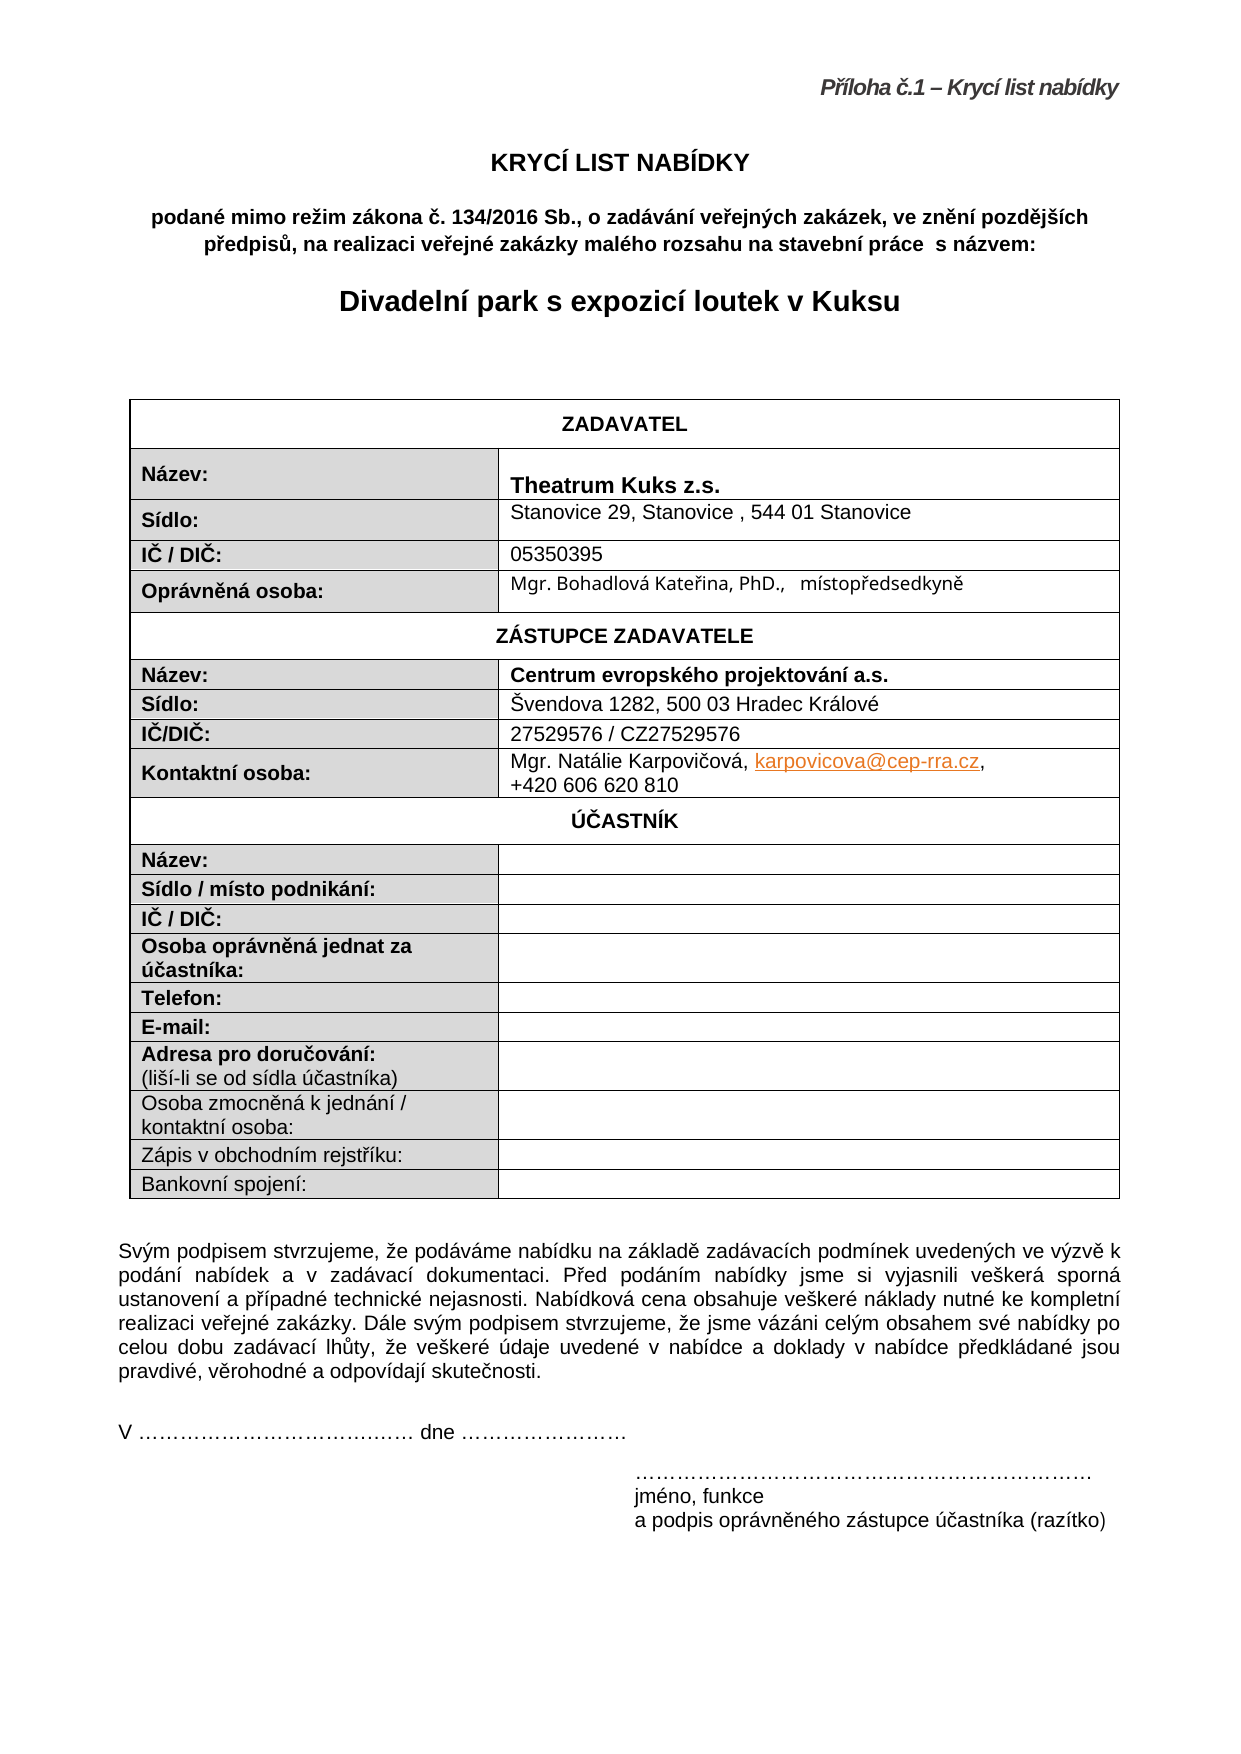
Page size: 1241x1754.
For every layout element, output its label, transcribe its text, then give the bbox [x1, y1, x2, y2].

table_cell Stanovice 29, Stanovice , 544 01 Stanovice [499, 500, 1119, 540]
table_cell Centrum evropského projektování a.s. [499, 660, 1119, 689]
text a podpis oprávněného zástupce účastníka (razítko) [561, 1507, 1122, 1532]
table_cell Zápis v obchodním rejstříku: [131, 1140, 498, 1169]
subtitle Krycí list nabídky [118, 148, 1122, 176]
table_cell [499, 1013, 1119, 1041]
table_cell 05350395 [499, 541, 1119, 569]
table_cell [499, 1140, 1119, 1169]
text Svým podpisem stvrzujeme, že podáváme nabídku na základě zadávacích podmínek uvedených ve výzvě k podání nabídek a v zadávací dokumentaci. Před podáním nabídky jsme si vyjasnili veškerá sporná ustanovení a případné technické nejasnosti. Nabídková cena obsahuje veškeré náklady nutné ke kompletní realizaci veřejné zakázky. Dále svým podpisem stvrzujeme, že jsme vázáni celým obsahem své nabídky po celou dobu zadávací lhůty, že veškeré údaje uvedené v nabídce a doklady v nabídce předkládané jsou pravdivé, věrohodné a odpovídají skutečnosti. [118, 1239, 1122, 1383]
table_cell Mgr. Natálie Karpovičová, karpovicova@cep-rra.cz, +420 606 620 810 [499, 749, 1119, 797]
text V …………………………….…… dne …………………… [118, 1419, 1122, 1443]
table_cell [499, 905, 1119, 933]
table_cell Název: [131, 845, 498, 874]
table_cell IČ / DIČ: [131, 905, 498, 933]
table_cell Adresa pro doručování: (liší-li se od sídla účastníka) [131, 1042, 498, 1090]
table_cell [499, 934, 1119, 982]
table_cell Oprávněná osoba: [131, 571, 498, 612]
table_cell Švendova 1282, 500 03 Hradec Králové [499, 690, 1119, 718]
table_cell IČ / DIČ: [131, 541, 498, 569]
table_cell Sídlo: [131, 690, 498, 718]
table_cell Osoba oprávněná jednat za účastníka: [131, 934, 498, 982]
table_cell ZÁSTUPCE ZADAVATELE [131, 613, 1119, 659]
table_cell Theatrum Kuks z.s. [499, 449, 1119, 499]
table_cell Název: [131, 660, 498, 689]
table_cell Sídlo: [131, 500, 498, 540]
table_cell [499, 1091, 1119, 1139]
text ………………………………………………………… [561, 1459, 1122, 1483]
table_cell Kontaktní osoba: [131, 749, 498, 797]
subtitle podané mimo režim zákona č. 134/2016 Sb., o zadávání veřejných zakázek, ve znění pozdějších předpisů, na realizaci veřejné zakázky malého rozsahu na stavební práce s názvem: [118, 205, 1122, 256]
table_cell [499, 1170, 1119, 1198]
table_cell [499, 1042, 1119, 1090]
table_cell Mgr. Bohadlová Kateřina, PhD., místopředsedkyně [499, 571, 1119, 612]
table_cell 27529576 / CZ27529576 [499, 720, 1119, 748]
table_cell Bankovní spojení: [131, 1170, 498, 1198]
table_header ZADAVATEL [131, 400, 1119, 447]
table_cell Sídlo / místo podnikání: [131, 875, 498, 903]
text Divadelní park s expozicí loutek v Kuksu [118, 284, 1122, 317]
text jméno, funkce [561, 1483, 1122, 1507]
table_cell [499, 983, 1119, 1012]
table_cell Název: [131, 449, 498, 499]
table_cell ÚČASTNÍK [131, 798, 1119, 844]
table_cell E-mail: [131, 1013, 498, 1041]
table_cell IČ/DIČ: [131, 720, 498, 748]
table_cell [499, 875, 1119, 903]
table_cell Osoba zmocněná k jednání / kontaktní osoba: [131, 1091, 498, 1139]
table_cell Telefon: [131, 983, 498, 1012]
table_cell [499, 845, 1119, 874]
